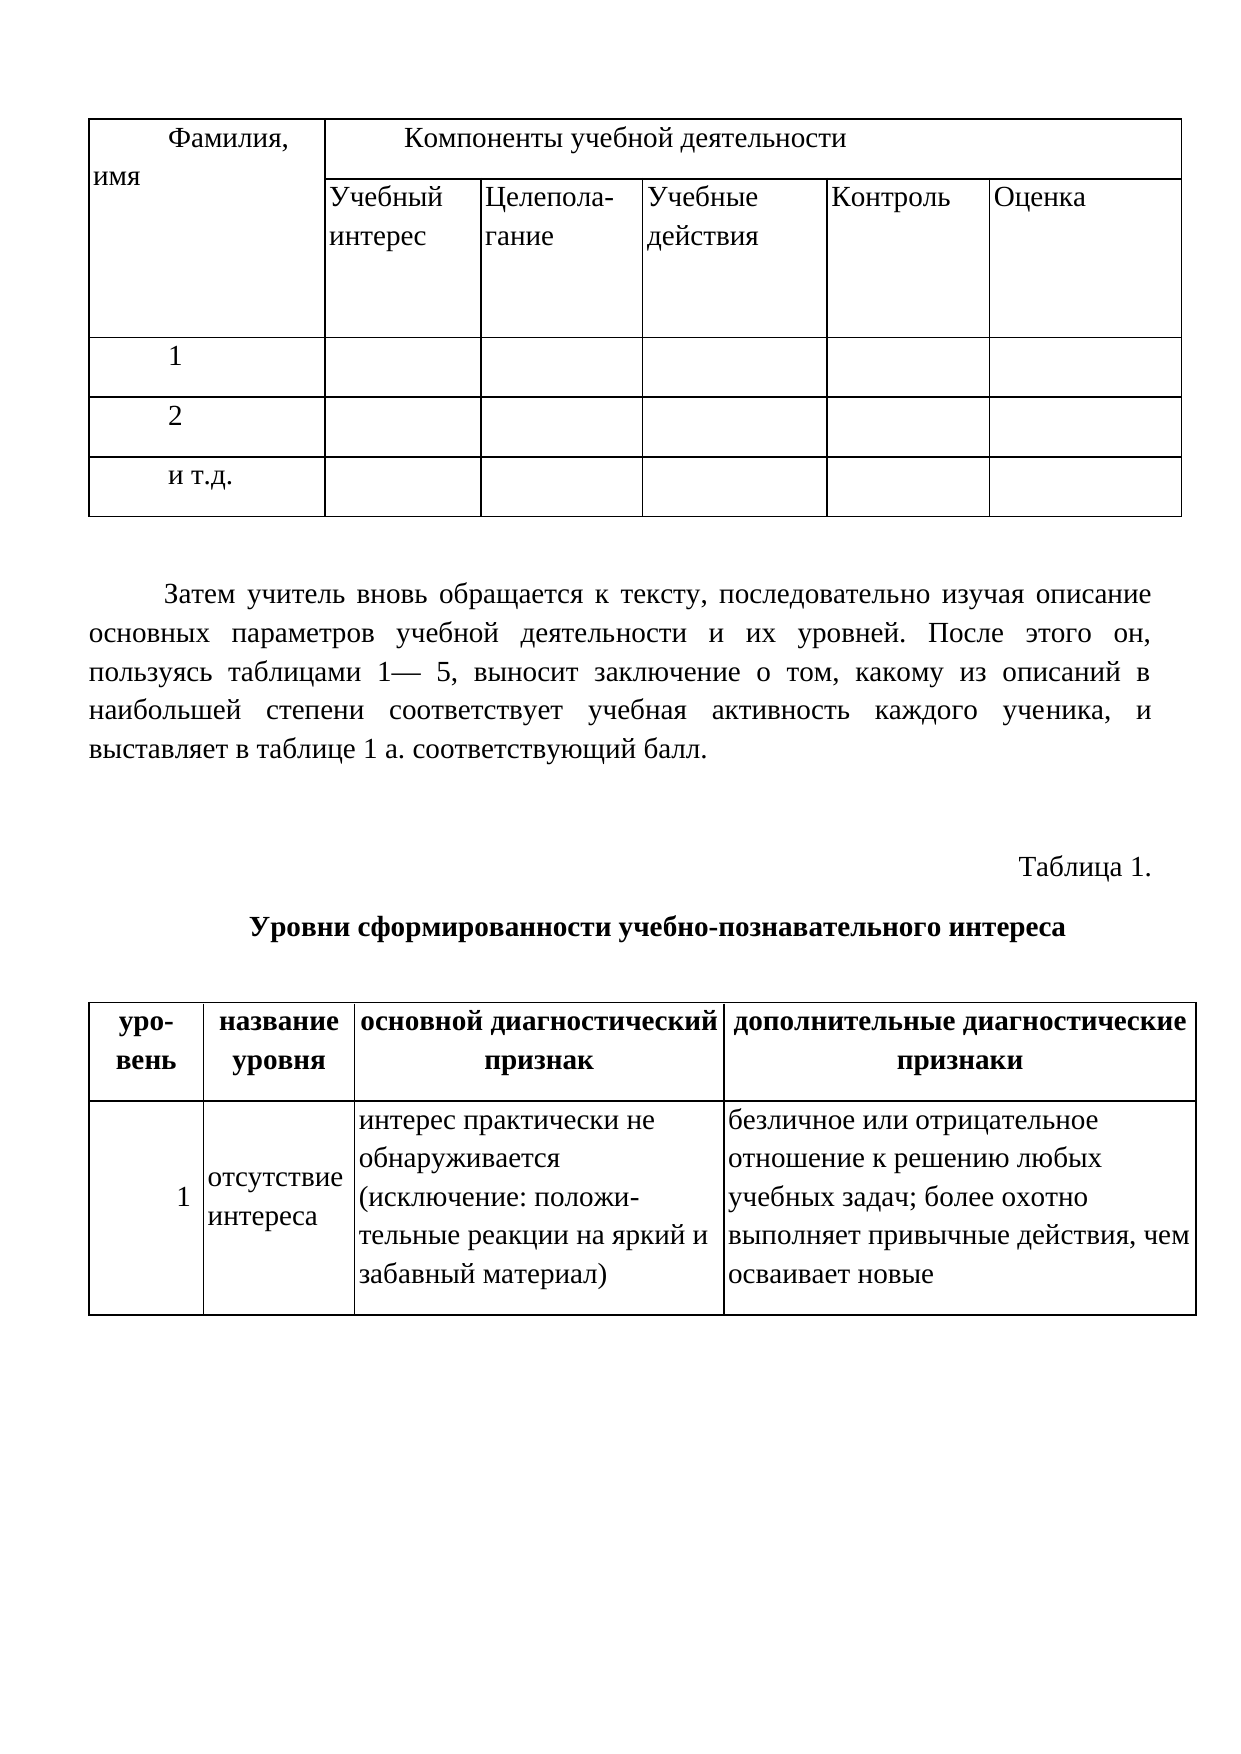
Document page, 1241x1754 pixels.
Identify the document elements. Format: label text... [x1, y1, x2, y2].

table_header дополнительные диагностические признаки [725, 1003, 1195, 1100]
table_cell безличное или отрицательное отношение к решению любых учебных задач; более охотно выполняет привычные действия, чем осваивает новые [725, 1102, 1195, 1314]
table_header Компоненты учебной деятельности [326, 120, 1181, 178]
table_header уровень [90, 1003, 203, 1100]
text Затем учитель вновь обращается к тексту, последовательно изучая описание основных параметров учебной деятельности и их уровней. После этого он, пользуясь таблицами 1— 5, выносит заключение о том, какому из описаний в наибольшей степени соответствует учебная активность каждого ученика, и выставляет в таблице 1 а. соответствующий балл. [89, 577, 1152, 764]
table_cell [643, 398, 826, 456]
table_cell [990, 398, 1181, 456]
table_cell [990, 338, 1181, 396]
table_header Фамилия, имя [90, 120, 324, 336]
table_cell Учебные действия [643, 180, 826, 336]
table_cell Контроль [828, 180, 989, 336]
table_cell 1 [90, 1102, 203, 1314]
text Таблица 1. [89, 849, 1152, 883]
table_header название уровня [204, 1003, 354, 1100]
table_cell [828, 338, 989, 396]
table_cell [482, 458, 642, 516]
table_cell [990, 458, 1181, 516]
table_cell [482, 338, 642, 396]
table_cell [326, 458, 480, 516]
table_cell [326, 338, 480, 396]
subtitle Уровни сформированности учебно-познавательного интереса [89, 909, 1152, 942]
table_cell [828, 458, 989, 516]
table_cell [482, 398, 642, 456]
table_cell Оценка [990, 180, 1181, 336]
table_cell [828, 398, 989, 456]
table_cell 2 [90, 398, 324, 456]
table_cell и т.д. [90, 458, 324, 516]
table_cell [643, 458, 826, 516]
table_cell Учебный интерес [326, 180, 480, 336]
table_cell интерес практически не обнаруживается (исключение: положительные реакции на яркий и забавный материал) [355, 1102, 723, 1314]
table_header основной диагностический признак [355, 1003, 724, 1100]
table_cell Целеполагание [482, 180, 642, 336]
table_cell [643, 338, 826, 396]
table_cell [326, 398, 480, 456]
table_cell отсутствие интереса [204, 1102, 354, 1314]
table_cell 1 [90, 338, 324, 396]
